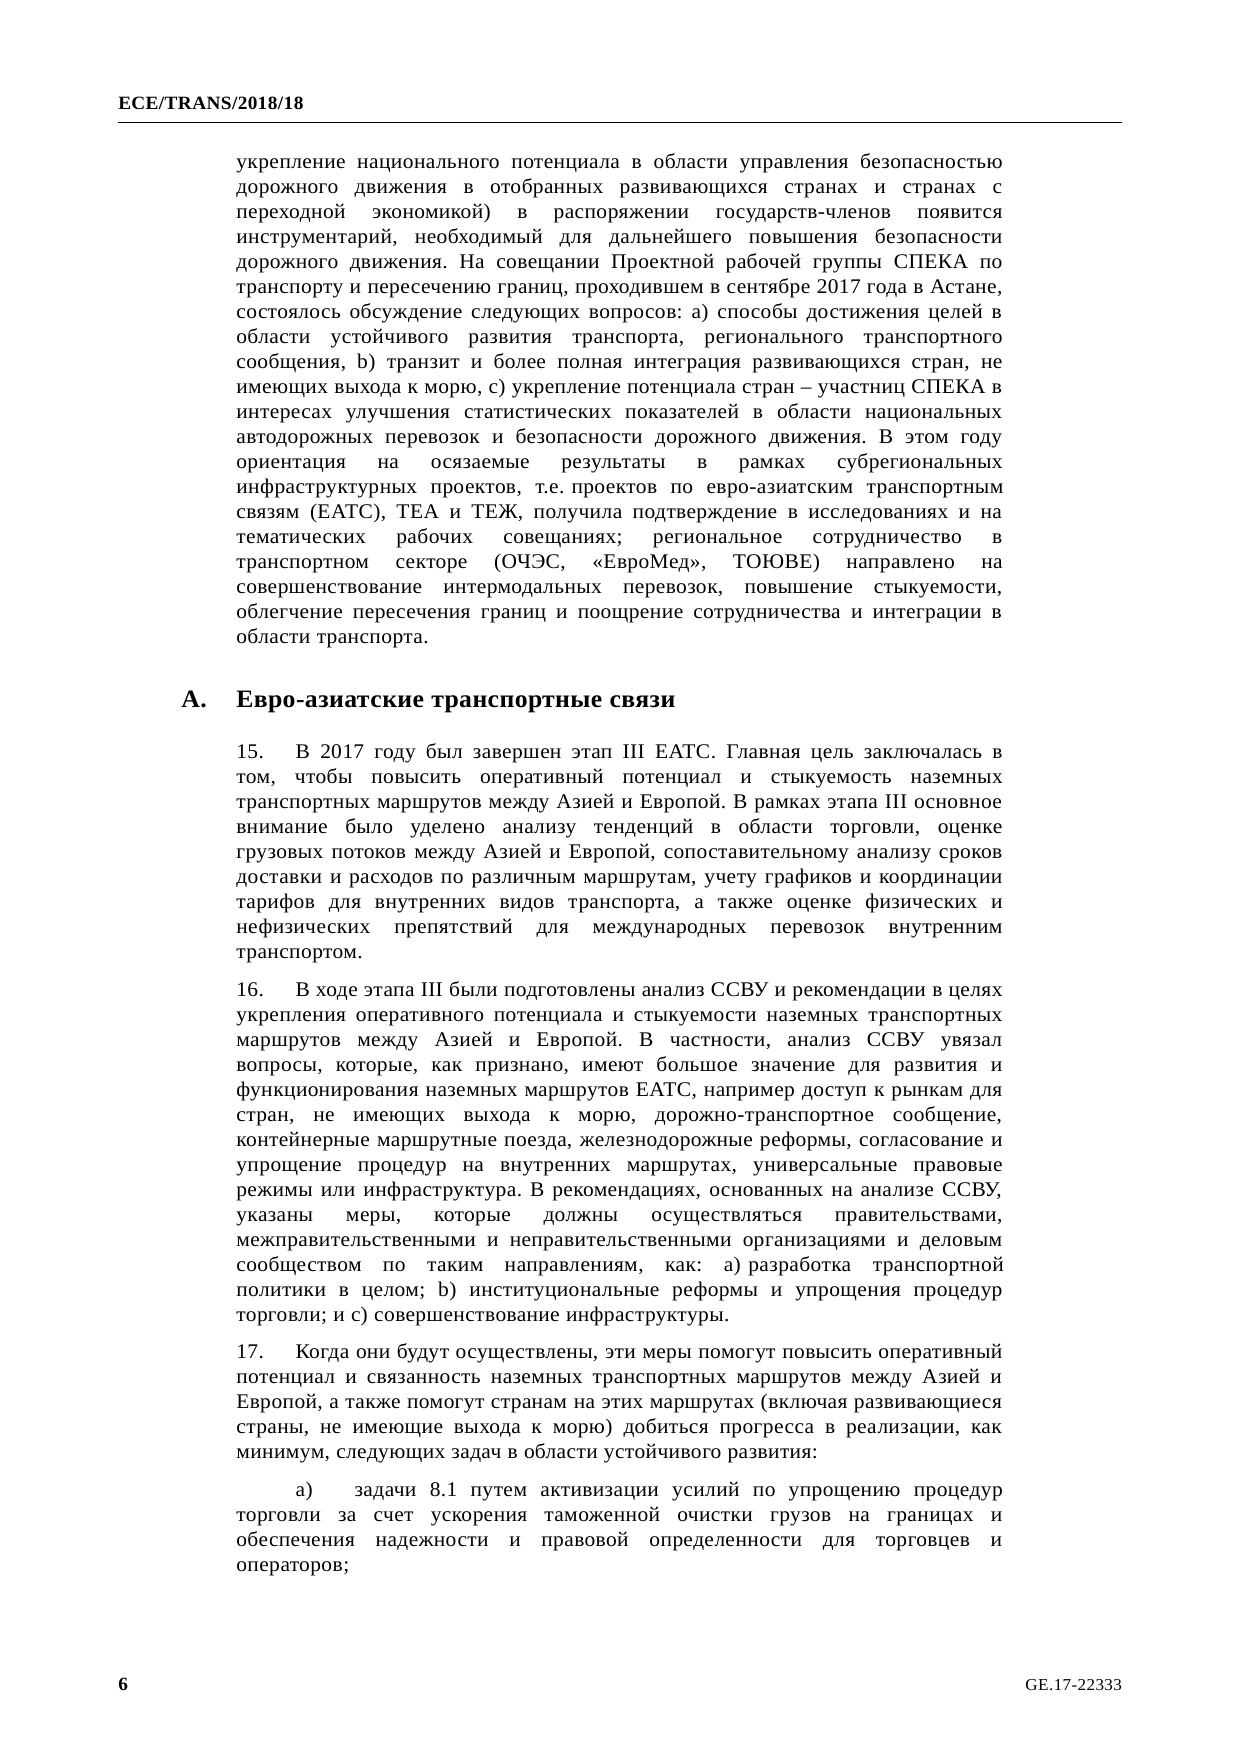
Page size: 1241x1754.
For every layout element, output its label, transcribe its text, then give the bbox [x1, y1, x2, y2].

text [236, 148, 1004, 648]
text A. Евро-азиатские транспортные связи [118, 685, 1004, 713]
text 15. В 2017 году был завершен этап III ЕАТС. Главная цель заключалась в том, чтобы повысить оперативный потенциал и стыкуемость наземных транспортных маршрутов между Азией и Европой. В рамках этапа III основное внимание было уделено анализу тенденций в области торговли, оценке грузовых потоков между Азией и Европой, сопоставительному анализу сроков доставки и расходов по различным маршрутам, учету графиков и координации тарифов для внутренних видов транспорта, а также оценке физических и нефизических препятствий для международных перевозок внутренним транспортом. [236, 738, 1004, 963]
text 16. В ходе этапа III были подготовлены анализ ССВУ и рекомендации в целях укрепления оперативного потенциала и стыкуемости наземных транспортных маршрутов между Азией и Европой. В частности, анализ ССВУ увязал вопросы, которые, как признано, имеют большое значение для развития и функционирования наземных маршрутов ЕАТС, например доступ к рынкам для стран, не имеющих выхода к морю, дорожно-транспортное сообщение, контейнерные маршрутные поезда, железнодорожные реформы, согласование и упрощение процедур на внутренних маршрутах, универсальные правовые режимы или инфраструктура. В рекомендациях, основанных на анализе ССВУ, указаны меры, которые должны осуществляться правительствами, межправительственными и неправительственными организациями и деловым сообществом по таким направлениям, как: a) разработка транспортной политики в целом; b) институциональные реформы и упрощения процедур торговли; и c) совершенствование инфраструктуры. [236, 976, 1004, 1326]
text a) задачи 8.1 путем активизации усилий по упрощению процедур торговли за счет ускорения таможенной очистки грузов на границах и обеспечения надежности и правовой определенности для торговцев и операторов; [236, 1476, 1004, 1576]
text 17. Когда они будут осуществлены, эти меры помогут повысить оперативный потенциал и связанность наземных транспортных маршрутов между Азией и Европой, а также помогут странам на этих маршрутах (включая развивающиеся страны, не имеющие выхода к морю) добиться прогресса в реализации, как минимум, следующих задач в области устойчивого развития: [236, 1338, 1004, 1463]
